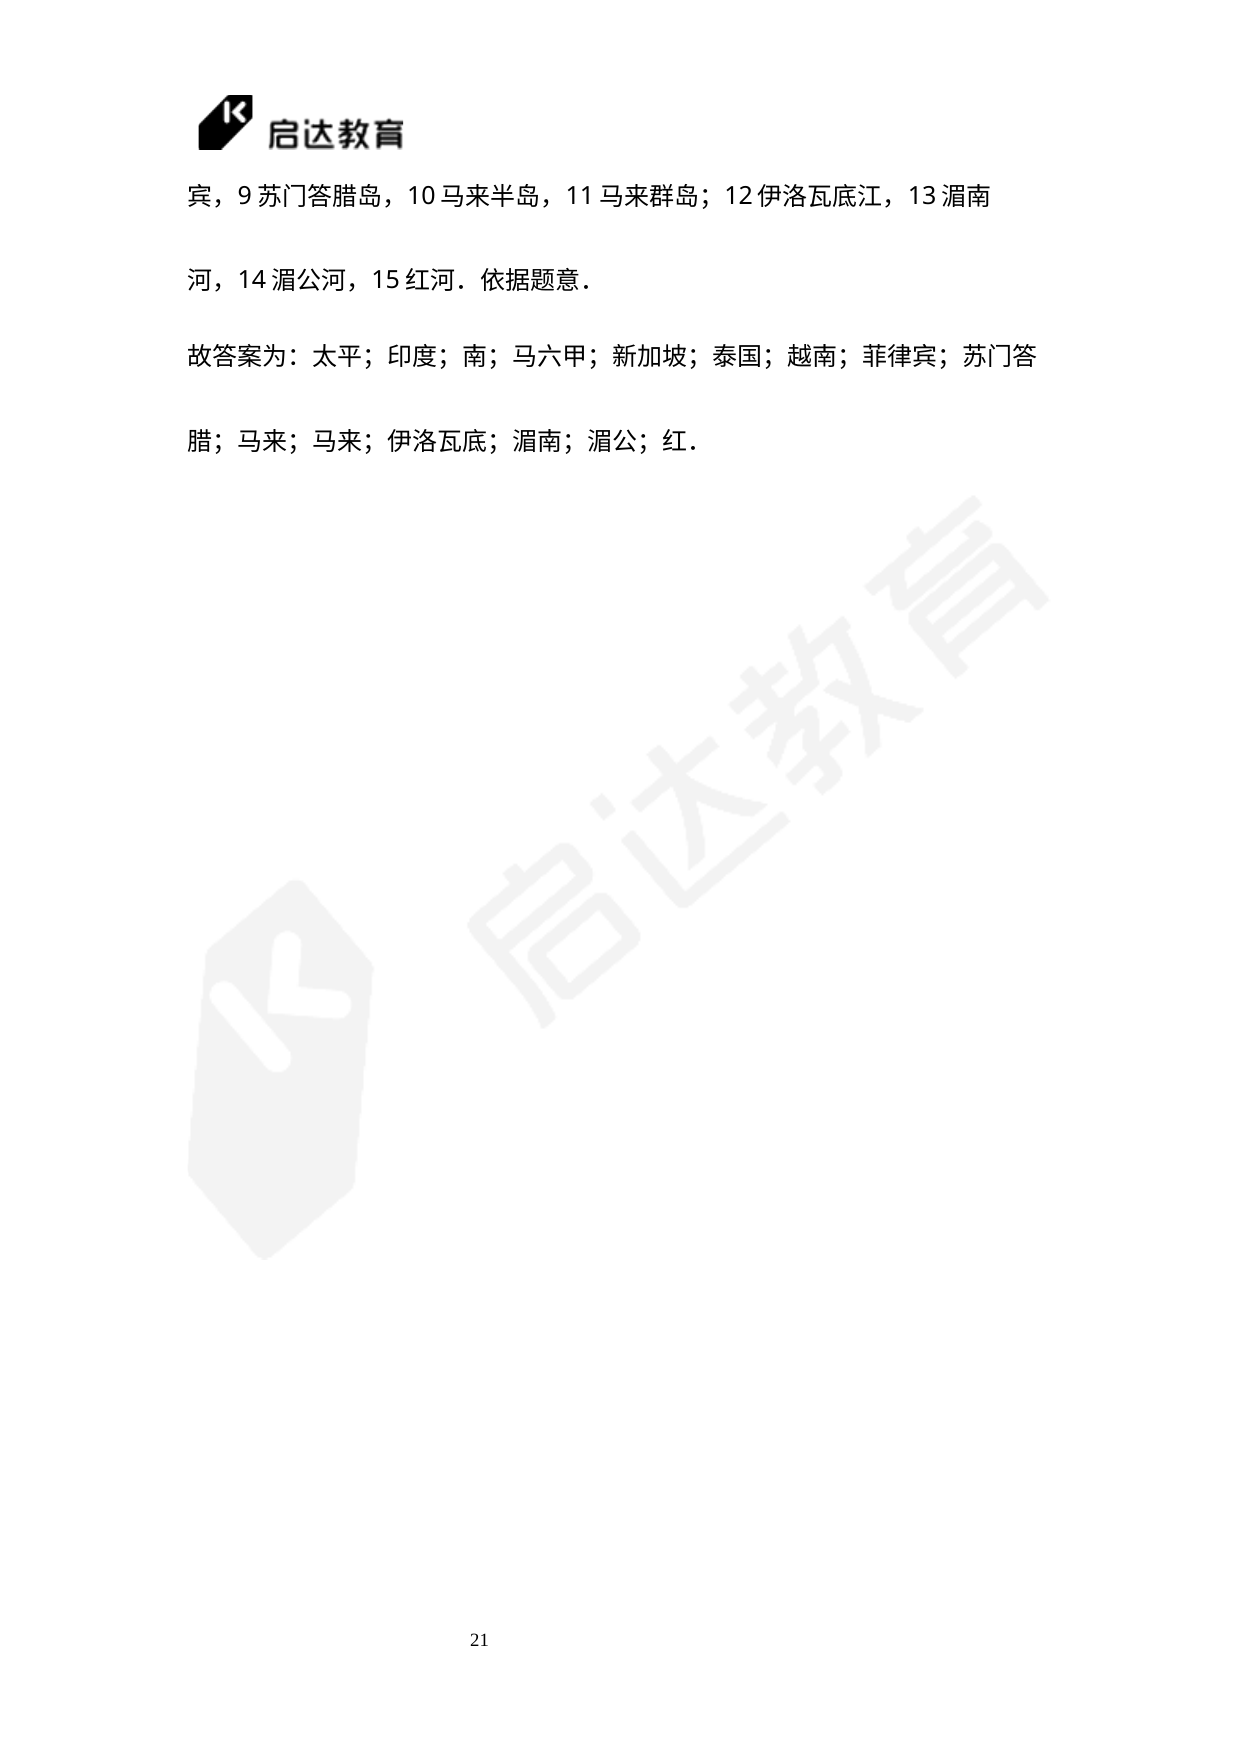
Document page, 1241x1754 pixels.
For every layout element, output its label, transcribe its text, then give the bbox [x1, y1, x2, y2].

text 【解答】解：依据位置，读图分析可知，图中数字代表的地理事物为：1太平洋，2印度洋，3南海，4马六甲海峡，5新加坡，6泰国，7越南，8菲律宾，9苏门答腊岛，10马来半岛，11马来群岛；12伊洛瓦底江，13湄南河，14湄公河，15红河．依据题意． [187, 162, 1053, 311]
text 故答案为：太平；印度；南；马六甲；新加坡；泰国；越南；菲律宾；苏门答腊；马来；马来；伊洛瓦底；湄南；湄公；红． [187, 322, 1053, 472]
picture [198, 95, 404, 150]
